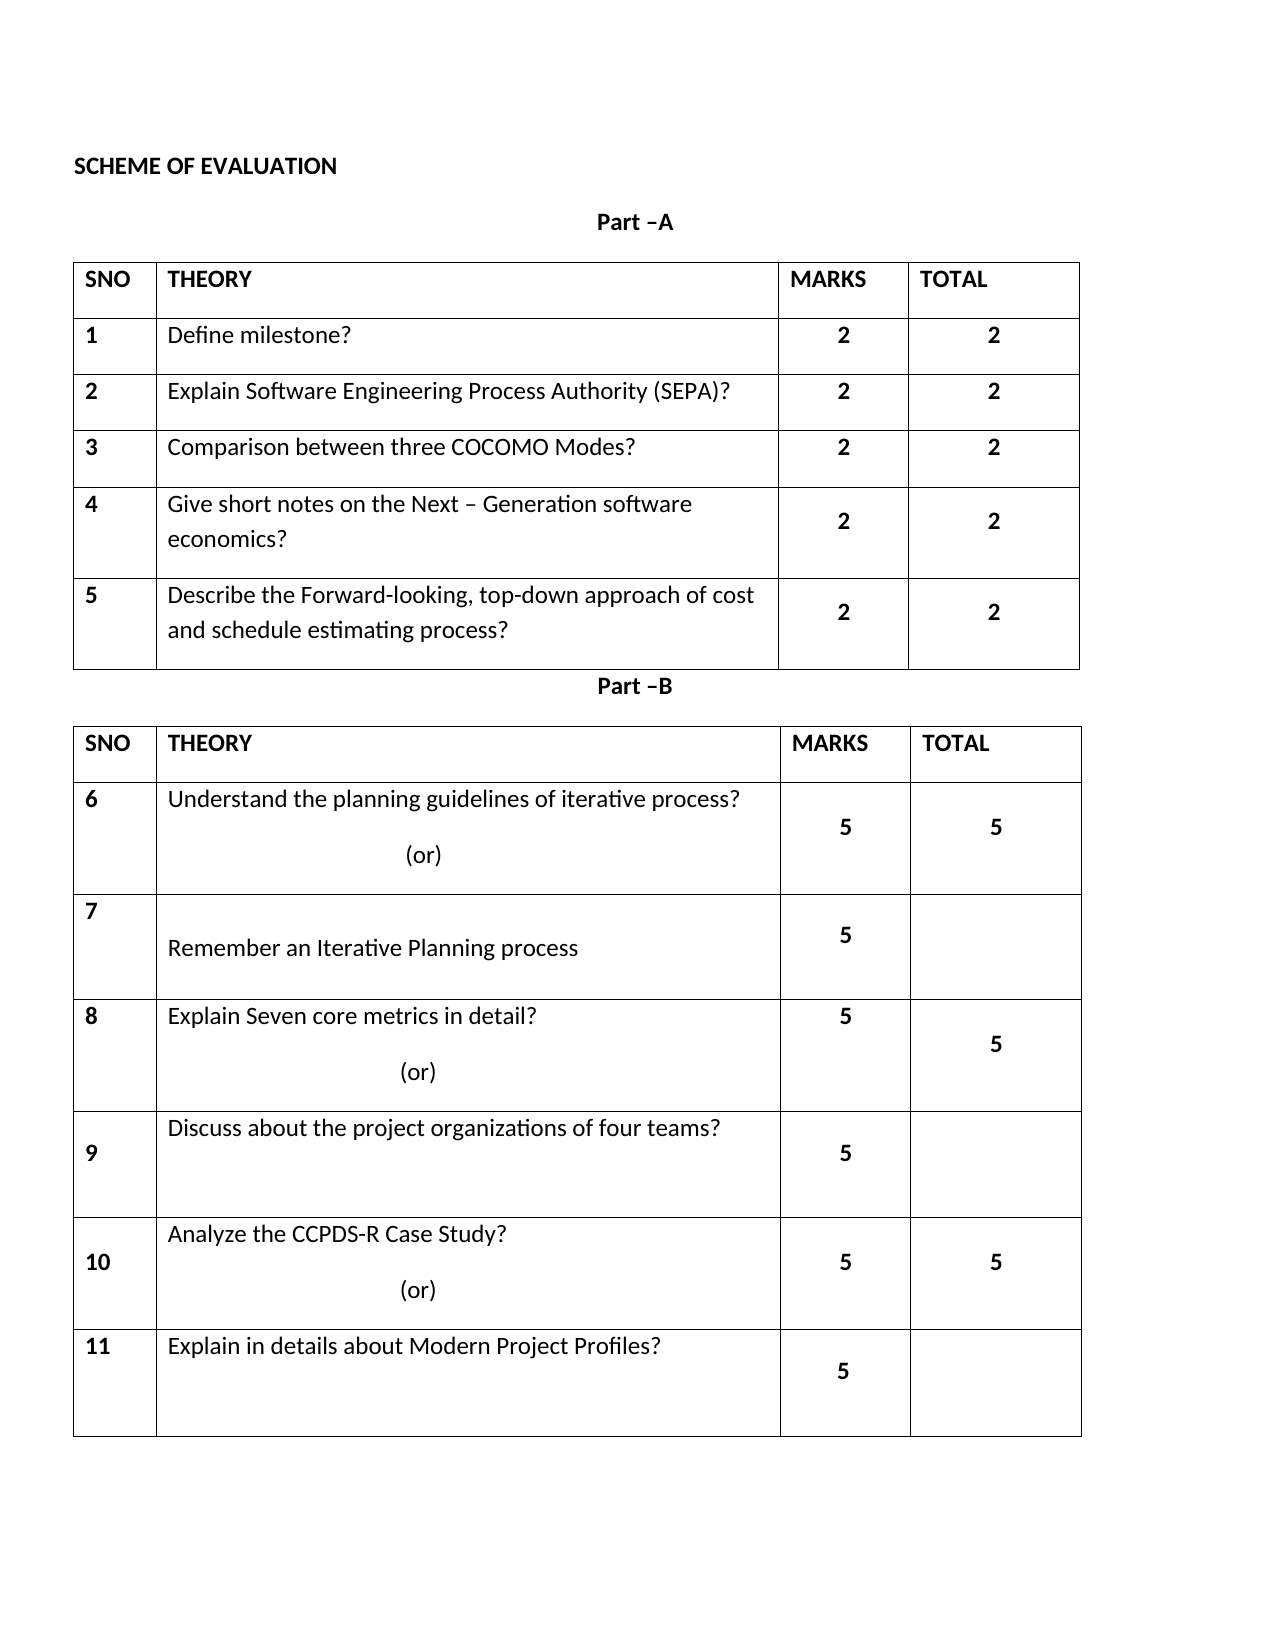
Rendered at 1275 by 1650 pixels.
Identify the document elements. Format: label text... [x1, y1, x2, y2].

table_cell 7 [74, 895, 156, 999]
table_cell 5 [911, 783, 1081, 894]
table_cell 11 [74, 1330, 156, 1436]
table_header THEORY [157, 727, 780, 782]
table_cell Define milestone? [157, 319, 778, 374]
table_cell 4 [74, 488, 156, 578]
table_cell 2 [909, 579, 1079, 669]
table_cell Remember an Iterative Planning process [157, 895, 780, 999]
table_cell 2 [909, 431, 1079, 487]
table_cell 10 [74, 1218, 156, 1329]
table_cell 2 [779, 488, 908, 578]
table_cell 8 [74, 1000, 156, 1111]
text SCHEME OF EVALUATION [74, 150, 1196, 181]
table_cell Analyze the CCPDS-R Case Study? (or) [157, 1218, 780, 1329]
table_cell Discuss about the project organizations of four teams? [157, 1112, 780, 1217]
table_cell [911, 1330, 1081, 1436]
table_cell Describe the Forward-looking, top-down approach of cost and schedule estimating process? [157, 579, 778, 669]
table_header TOTAL [909, 263, 1079, 318]
table_cell Explain in details about Modern Project Profiles? [157, 1330, 780, 1436]
table_cell [911, 1112, 1081, 1217]
table_header SNO [74, 727, 156, 782]
table_cell 2 [74, 375, 156, 430]
table_cell Give short notes on the Next – Generation software economics? [157, 488, 778, 578]
table_cell 2 [909, 319, 1079, 374]
table_header SNO [74, 263, 156, 318]
table_cell 2 [779, 431, 908, 487]
table_cell 5 [911, 1218, 1081, 1329]
table_cell 3 [74, 431, 156, 487]
table_cell Comparison between three COCOMO Modes? [157, 431, 778, 487]
table_cell 5 [781, 1330, 910, 1436]
table_cell Explain Software Engineering Process Authority (SEPA)? [157, 375, 778, 430]
table_cell 5 [74, 579, 156, 669]
table_header THEORY [157, 263, 778, 318]
table_cell 6 [74, 783, 156, 894]
table_header MARKS [781, 727, 910, 782]
table_cell 2 [779, 319, 908, 374]
table_header TOTAL [911, 727, 1081, 782]
table_cell 2 [909, 488, 1079, 578]
table_cell 2 [779, 375, 908, 430]
table_cell 5 [781, 895, 910, 999]
table_cell Understand the planning guidelines of iterative process? (or) [157, 783, 780, 894]
table_cell 5 [781, 1218, 910, 1329]
table_cell 9 [74, 1112, 156, 1217]
table_cell 2 [909, 375, 1079, 430]
text Part –B [74, 670, 1196, 701]
table_cell [911, 895, 1081, 999]
table_cell 5 [781, 1112, 910, 1217]
table_cell Explain Seven core metrics in detail? (or) [157, 1000, 780, 1111]
table_cell 2 [779, 579, 908, 669]
table_header MARKS [779, 263, 908, 318]
table_cell 5 [911, 1000, 1081, 1111]
table_cell 1 [74, 319, 156, 374]
table_cell 5 [781, 783, 910, 894]
table_cell 5 [781, 1000, 910, 1111]
text Part –A [74, 206, 1196, 236]
